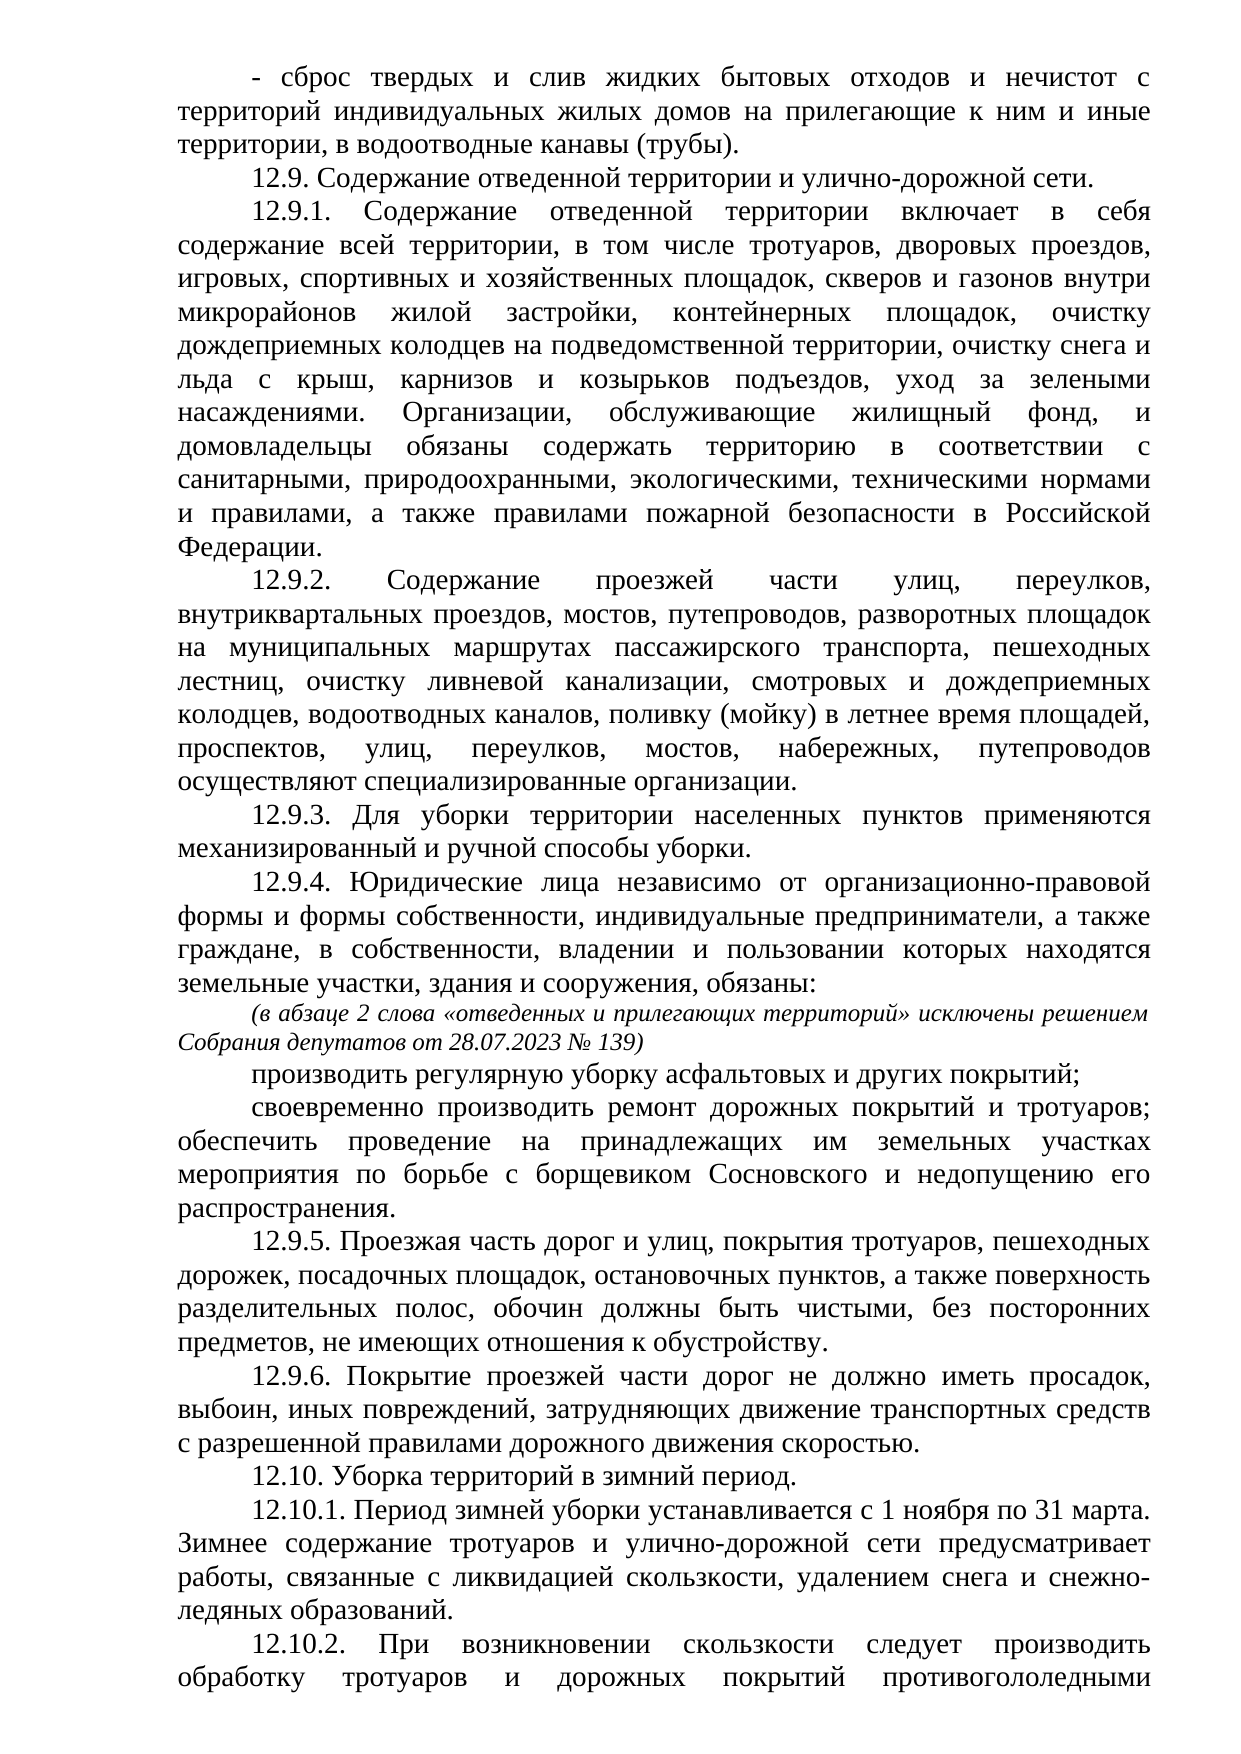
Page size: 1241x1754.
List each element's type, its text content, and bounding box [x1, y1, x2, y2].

text 12.9.5. Проезжая часть дорог и улиц, покрытия тротуаров, пешеходных дорожек, посадочных площадок, остановочных пунктов, а также поверхность разделительных полос, обочин должны быть чистыми, без посторонних предметов, не имеющих отношения к обустройству. [177, 1223, 1152, 1358]
text 12.10.1. Период зимней уборки устанавливается с 1 ноября по 31 марта. Зимнее содержание тротуаров и улично-дорожной сети предусматривает работы, связанные с ликвидацией скользкости, удалением снега и снежно-ледяных образований. [177, 1492, 1152, 1626]
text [177, 1626, 1152, 1693]
text 12.9.1. Содержание отведенной территории включает в себя содержание всей территории, в том числе тротуаров, дворовых проездов, игровых, спортивных и хозяйственных площадок, скверов и газонов внутри микрорайонов жилой застройки, контейнерных площадок, очистку дождеприемных колодцев на подведомственной территории, очистку снега и льда с крыш, карнизов и козырьков подъездов, уход за зелеными насаждениями. Организации, обслуживающие жилищный фонд, и домовладельцы обязаны содержать территорию в соответствии с санитарными, природоохранными, экологическими, техническими нормами и правилами, а также правилами пожарной безопасности в Российской Федерации. [177, 193, 1152, 562]
text 12.9.3. Для уборки территории населенных пунктов применяются механизированный и ручной способы уборки. [177, 797, 1152, 864]
text - сброс твердых и слив жидких бытовых отходов и нечистот с территорий индивидуальных жилых домов на прилегающие к ним и иные территории, в водоотводные канавы (трубы). [177, 59, 1152, 160]
text (в абзаце 2 слова «отведенных и прилегающих территорий» исключены решением Собрания депутатов от 28.07.2023 № 139) [177, 998, 1152, 1056]
text 12.9.6. Покрытие проезжей части дорог не должно иметь просадок, выбоин, иных повреждений, затрудняющих движение транспортных средств с разрешенной правилами дорожного движения скоростью. [177, 1358, 1152, 1458]
text 12.9.2. Содержание проезжей части улиц, переулков, внутриквартальных проездов, мостов, путепроводов, разворотных площадок на муниципальных маршрутах пассажирского транспорта, пешеходных лестниц, очистку ливневой канализации, смотровых и дождеприемных колодцев, водоотводных каналов, поливку (мойку) в летнее время площадей, проспектов, улиц, переулков, мостов, набережных, путепроводов осуществляют специализированные организации. [177, 562, 1152, 797]
text 12.9.4. Юридические лица независимо от организационно-правовой формы и формы собственности, индивидуальные предприниматели, а также граждане, в собственности, владении и пользовании которых находятся земельные участки, здания и сооружения, обязаны: [177, 864, 1152, 998]
text своевременно производить ремонт дорожных покрытий и тротуаров; обеспечить проведение на принадлежащих им земельных участках мероприятия по борьбе с борщевиком Сосновского и недопущению его распространения. [177, 1089, 1152, 1223]
text 12.9. Содержание отведенной территории и улично-дорожной сети. [177, 160, 1152, 193]
text производить регулярную уборку асфальтовых и других покрытий; [177, 1056, 1152, 1089]
text 12.10. Уборка территорий в зимний период. [177, 1458, 1152, 1492]
